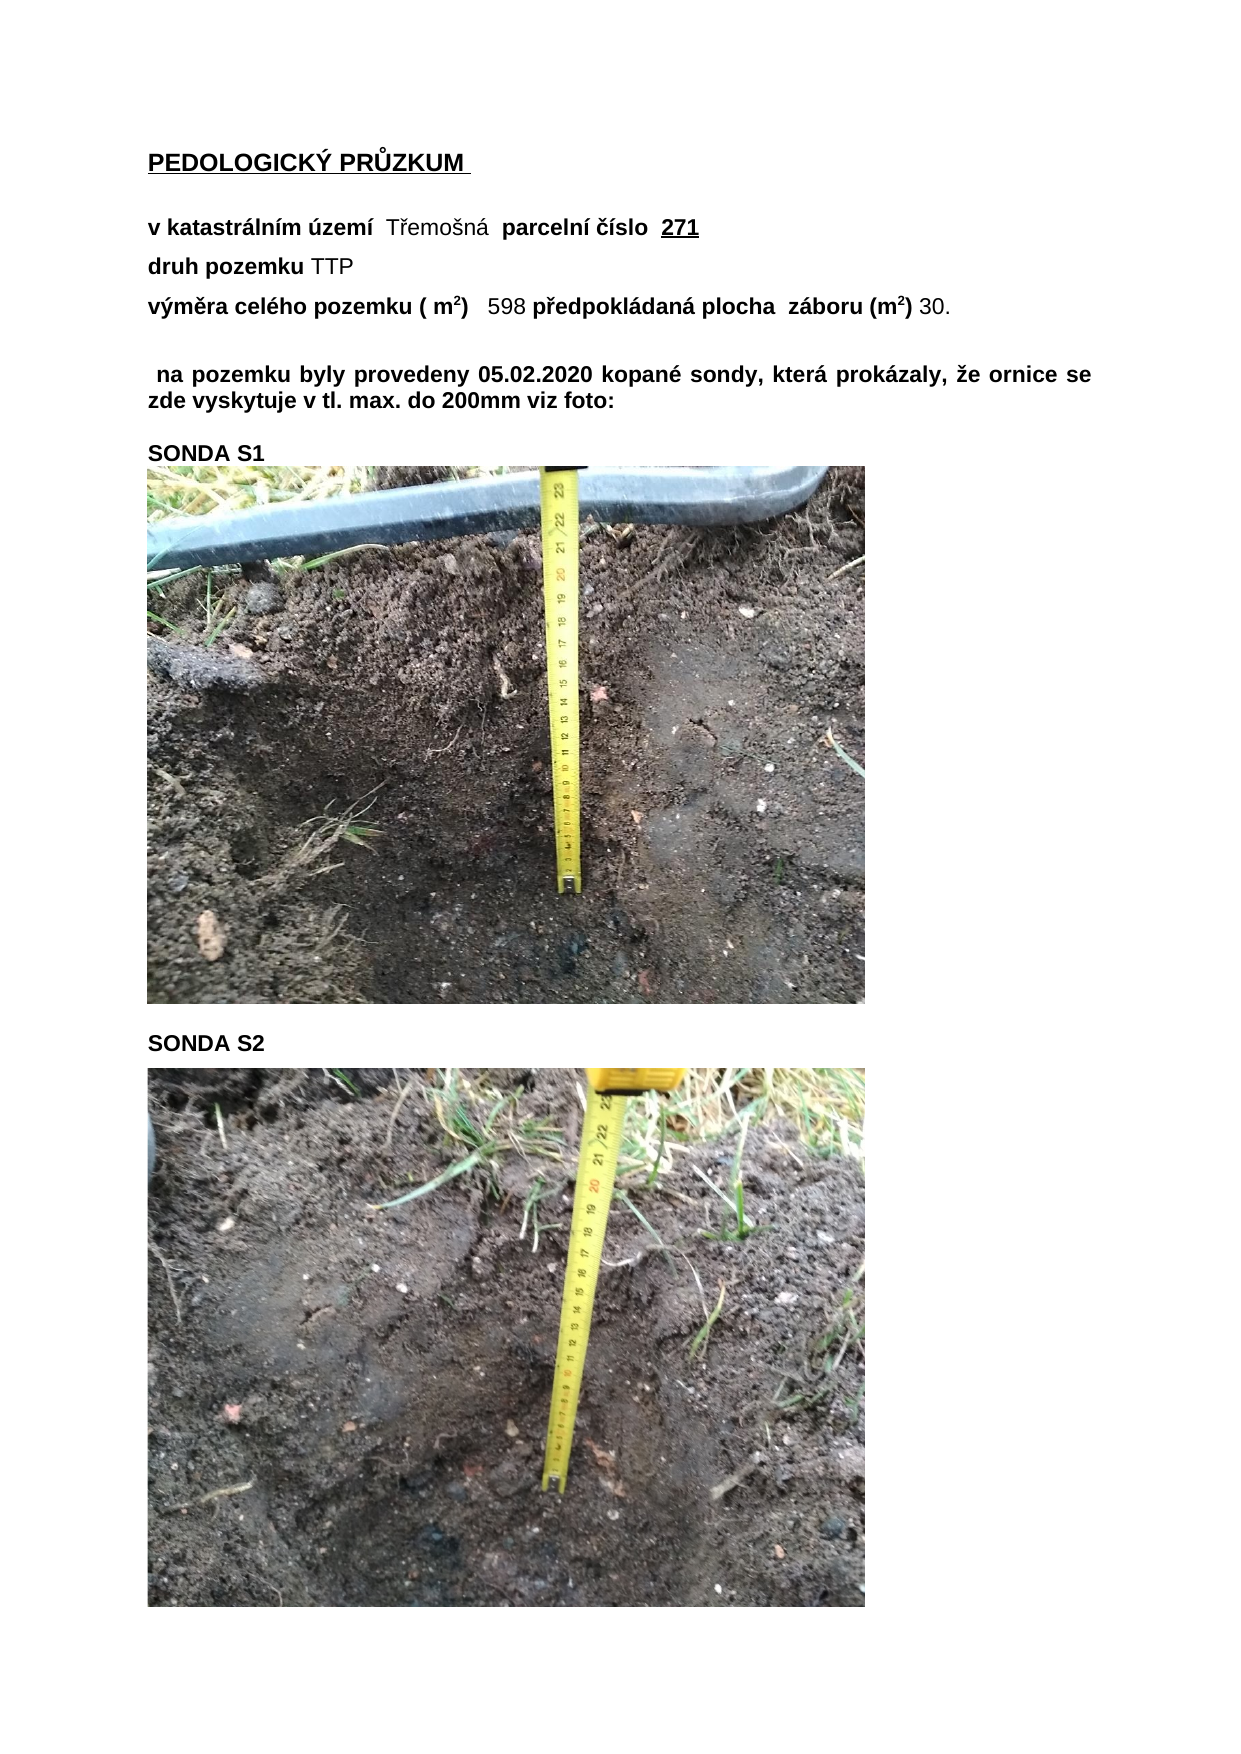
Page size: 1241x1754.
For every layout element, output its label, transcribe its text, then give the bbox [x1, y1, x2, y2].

text na pozemku byly provedeny 05.02.2020 kopané sondy, která prokázaly, že ornice se zde vyskytuje v tl. max. do 200mm viz foto: [148, 361, 1093, 413]
picture [147, 466, 865, 1004]
picture [147, 1068, 865, 1607]
text PEDOLOGICKÝ PRŮZKUM [148, 148, 1093, 176]
text v katastrálním území Třemošná parcelní číslo 271 [148, 214, 1093, 240]
text druh pozemku TTP [148, 253, 1093, 279]
text SONDA S2 [148, 1030, 1093, 1057]
text výměra celého pozemku ( m2) 598 předpokládaná plocha záboru (m2) 30. [148, 293, 1093, 319]
text SONDA S1 [148, 440, 1093, 466]
